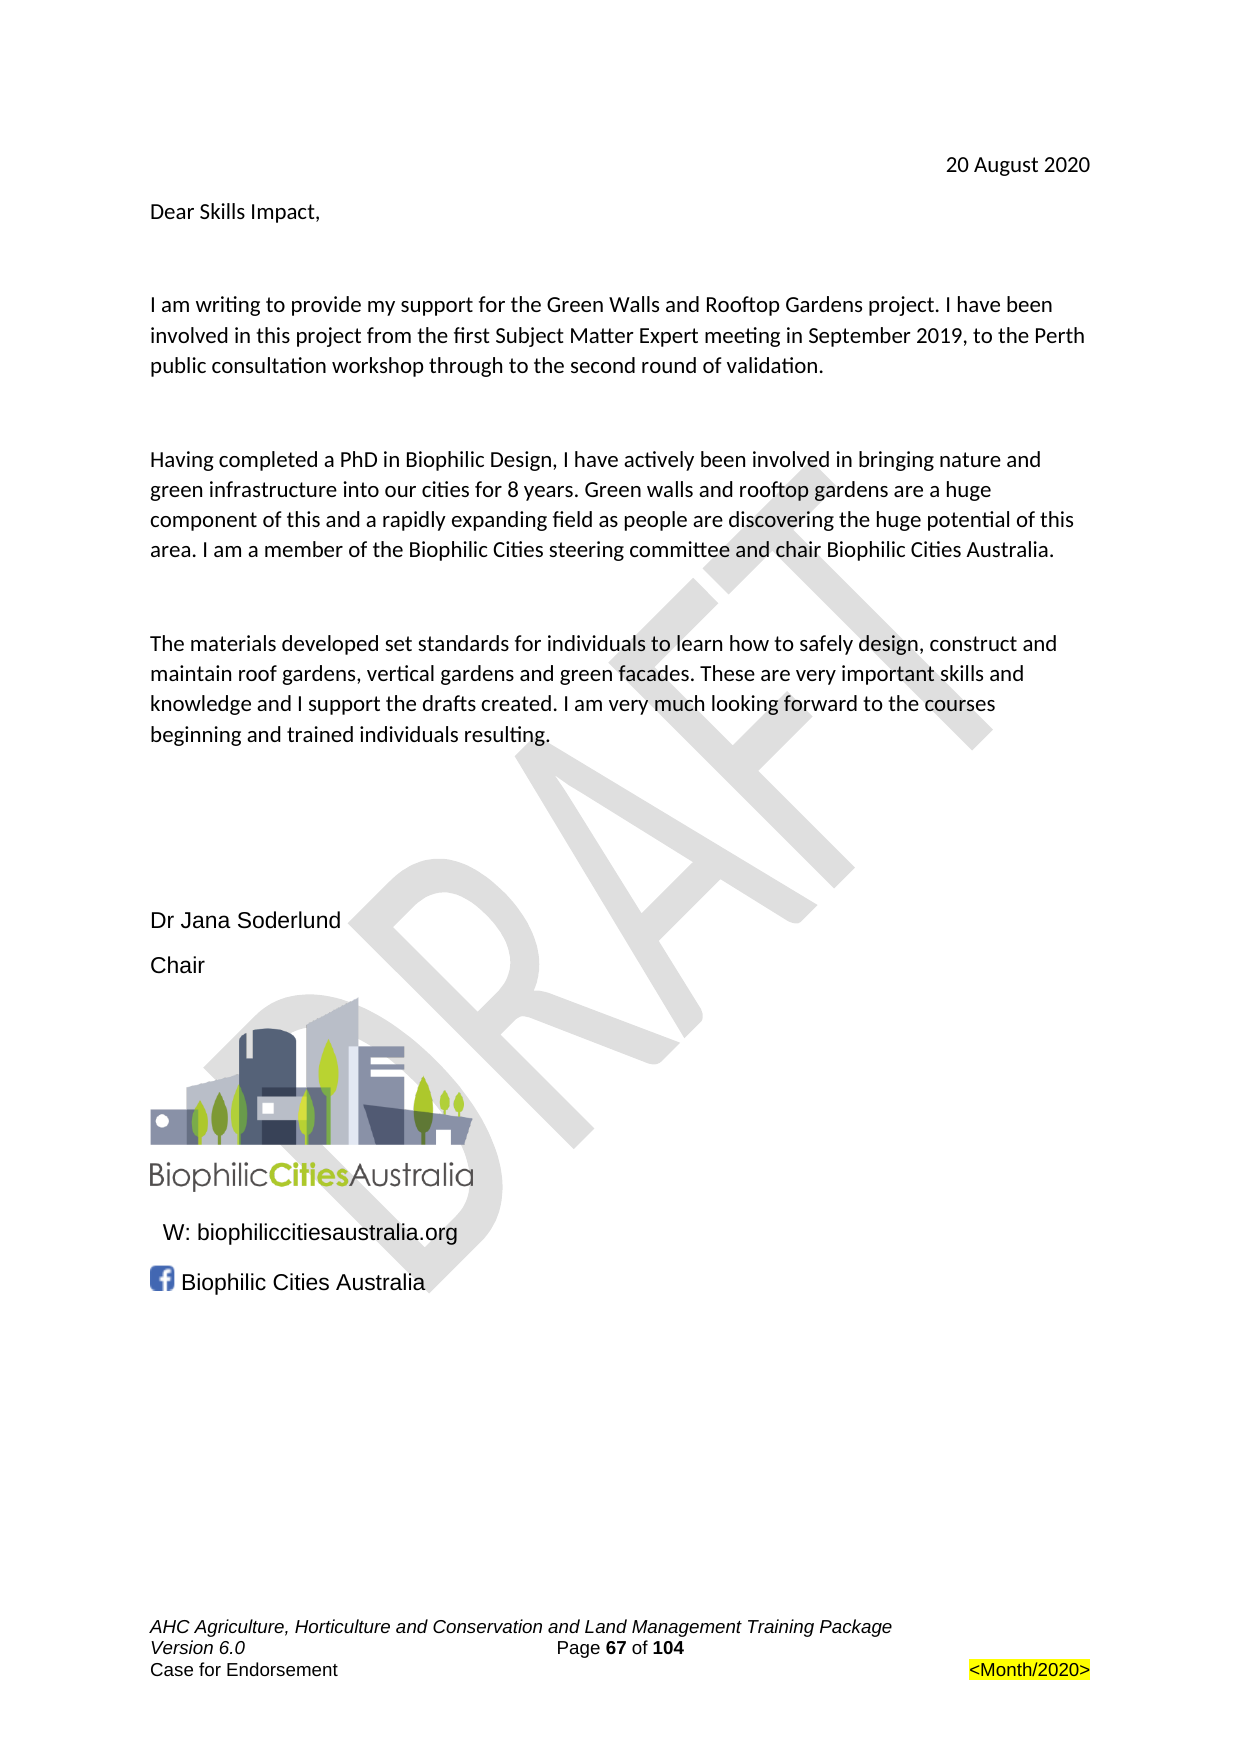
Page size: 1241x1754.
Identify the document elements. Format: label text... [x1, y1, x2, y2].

picture [150, 997, 473, 1192]
picture [150, 1264, 175, 1291]
text I am writing to provide my support for the Green Walls and Rooftop Gardens project. I have been involved in this project from the first Subject Matter Expert meeting in September 2019, to the Perth public consultation workshop through to the second round of validation. [150, 291, 1090, 379]
text Dear Skills Impact, [150, 197, 1090, 225]
text Dr Jana Soderlund [150, 907, 1090, 934]
text Having completed a PhD in Biophilic Design, I have actively been involved in bringing nature and green infrastructure into our cities for 8 years. Green walls and rooftop gardens are a huge component of this and a rapidly expanding field as people are discovering the huge potential of this area. I am a member of the Biophilic Cities steering committee and chair Biophilic Cities Australia. [150, 445, 1090, 563]
text Biophilic Cities Australia [150, 1264, 1090, 1295]
text W: biophiliccitiesaustralia.org [150, 1219, 1090, 1245]
text 20 August 2020 [150, 150, 1090, 178]
text Chair [150, 952, 1090, 979]
text The materials developed set standards for individuals to learn how to safely design, construct and maintain roof gardens, vertical gardens and green facades. These are very important skills and knowledge and I support the drafts created. I am very much looking forward to the courses beginning and trained individuals resulting. [150, 629, 1090, 748]
